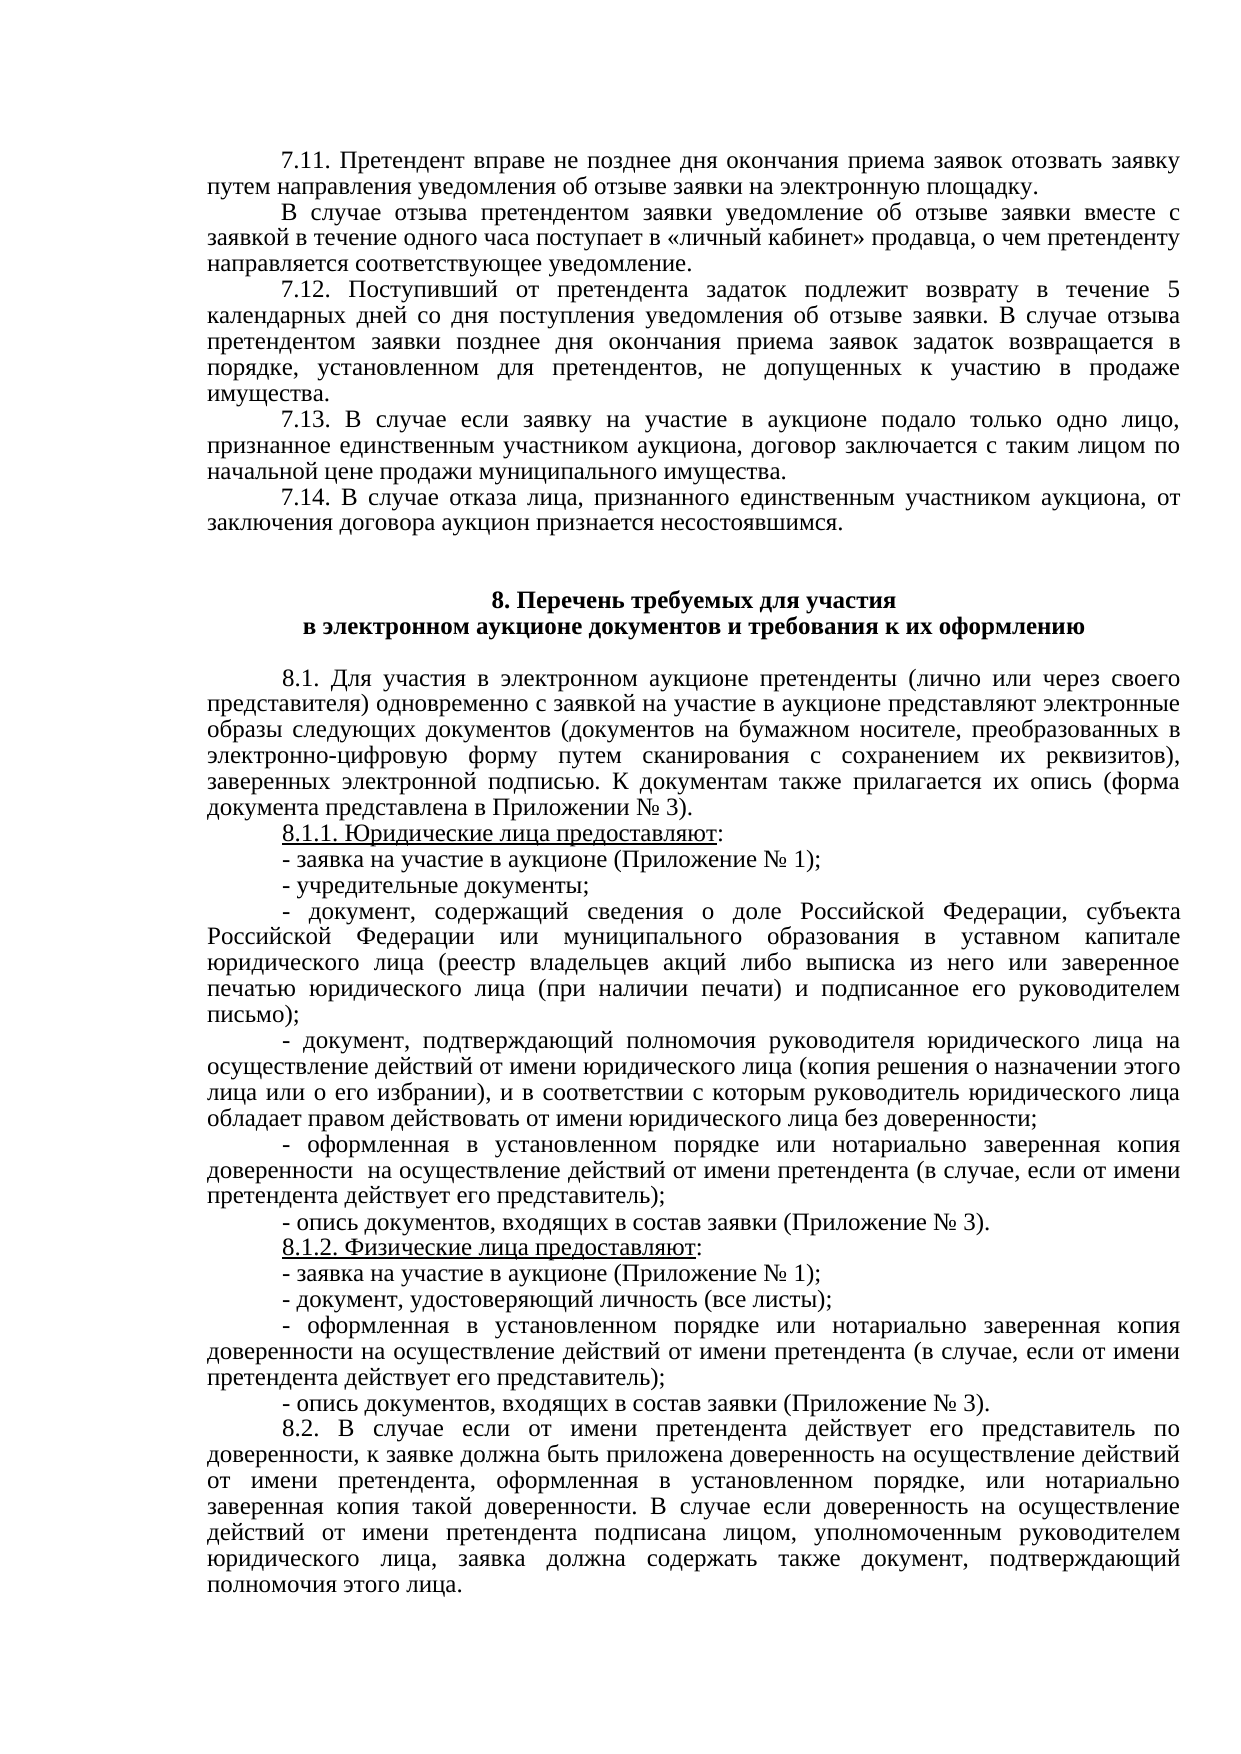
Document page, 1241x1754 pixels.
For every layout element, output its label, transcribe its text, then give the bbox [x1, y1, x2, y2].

text 8.1.2. Физические лица предоставляют: [207, 1235, 1181, 1261]
text - опись документов, входящих в состав заявки (Приложение № 3). [207, 1209, 1181, 1235]
text 8.1.1. Юридические лица предоставляют: [207, 821, 1181, 847]
text 7.11. Претендент вправе не позднее дня окончания приема заявок отозвать заявку путем направления уведомления об отзыве заявки на электронную площадку. [207, 148, 1181, 199]
text - заявка на участие в аукционе (Приложение № 1); [207, 847, 1181, 873]
text - оформленная в установленном порядке или нотариально заверенная копия доверенности на осуществление действий от имени претендента (в случае, если от имени претендента действует его представитель); [207, 1132, 1181, 1209]
text - учредительные документы; [207, 873, 1181, 898]
text - опись документов, входящих в состав заявки (Приложение № 3). [207, 1390, 1181, 1416]
text - оформленная в установленном порядке или нотариально заверенная копия доверенности на осуществление действий от имени претендента (в случае, если от имени претендента действует его представитель); [207, 1313, 1181, 1390]
text 7.12. Поступивший от претендента задаток подлежит возврату в течение 5 календарных дней со дня поступления уведомления об отзыве заявки. В случае отзыва претендентом заявки позднее дня окончания приема заявок задаток возвращается в порядке, установленном для претендентов, не допущенных к участию в продаже имущества. [207, 277, 1181, 407]
text 7.13. В случае если заявку на участие в аукционе подало только одно лицо, признанное единственным участником аукциона, договор заключается с таким лицом по начальной цене продажи муниципального имущества. [207, 407, 1181, 484]
text - документ, подтверждающий полномочия руководителя юридического лица на осуществление действий от имени юридического лица (копия решения о назначении этого лица или о его избрании), и в соответствии с которым руководитель юридического лица обладает правом действовать от имени юридического лица без доверенности; [207, 1028, 1181, 1132]
text 8.1. Для участия в электронном аукционе претенденты (лично или через своего представителя) одновременно с заявкой на участие в аукционе представляют электронные образы следующих документов (документов на бумажном носителе, преобразованных в электронно-цифровую форму путем сканирования с сохранением их реквизитов), заверенных электронной подписью. К документам также прилагается их опись (форма документа представлена в Приложении № 3). [207, 665, 1181, 821]
text в электронном аукционе документов и требования к их оформлению [207, 614, 1181, 639]
text - документ, удостоверяющий личность (все листы); [207, 1287, 1181, 1313]
text - заявка на участие в аукционе (Приложение № 1); [207, 1261, 1181, 1287]
text 8.2. В случае если от имени претендента действует его представитель по доверенности, к заявке должна быть приложена доверенность на осуществление действий от имени претендента, оформленная в установленном порядке, или нотариально заверенная копия такой доверенности. В случае если доверенность на осуществление действий от имени претендента подписана лицом, уполномоченным руководителем юридического лица, заявка должна содержать также документ, подтверждающий полномочия этого лица. [207, 1416, 1181, 1598]
text В случае отзыва претендентом заявки уведомление об отзыве заявки вместе с заявкой в течение одного часа поступает в «личный кабинет» продавца, о чем претенденту направляется соответствующее уведомление. [207, 199, 1181, 277]
text 8. Перечень требуемых для участия [207, 588, 1181, 614]
text 7.14. В случае отказа лица, признанного единственным участником аукциона, от заключения договора аукцион признается несостоявшимся. [207, 484, 1181, 536]
text - документ, содержащий сведения о доле Российской Федерации, субъекта Российской Федерации или муниципального образования в уставном капитале юридического лица (реестр владельцев акций либо выписка из него или заверенное печатью юридического лица (при наличии печати) и подписанное его руководителем письмо); [207, 898, 1181, 1028]
